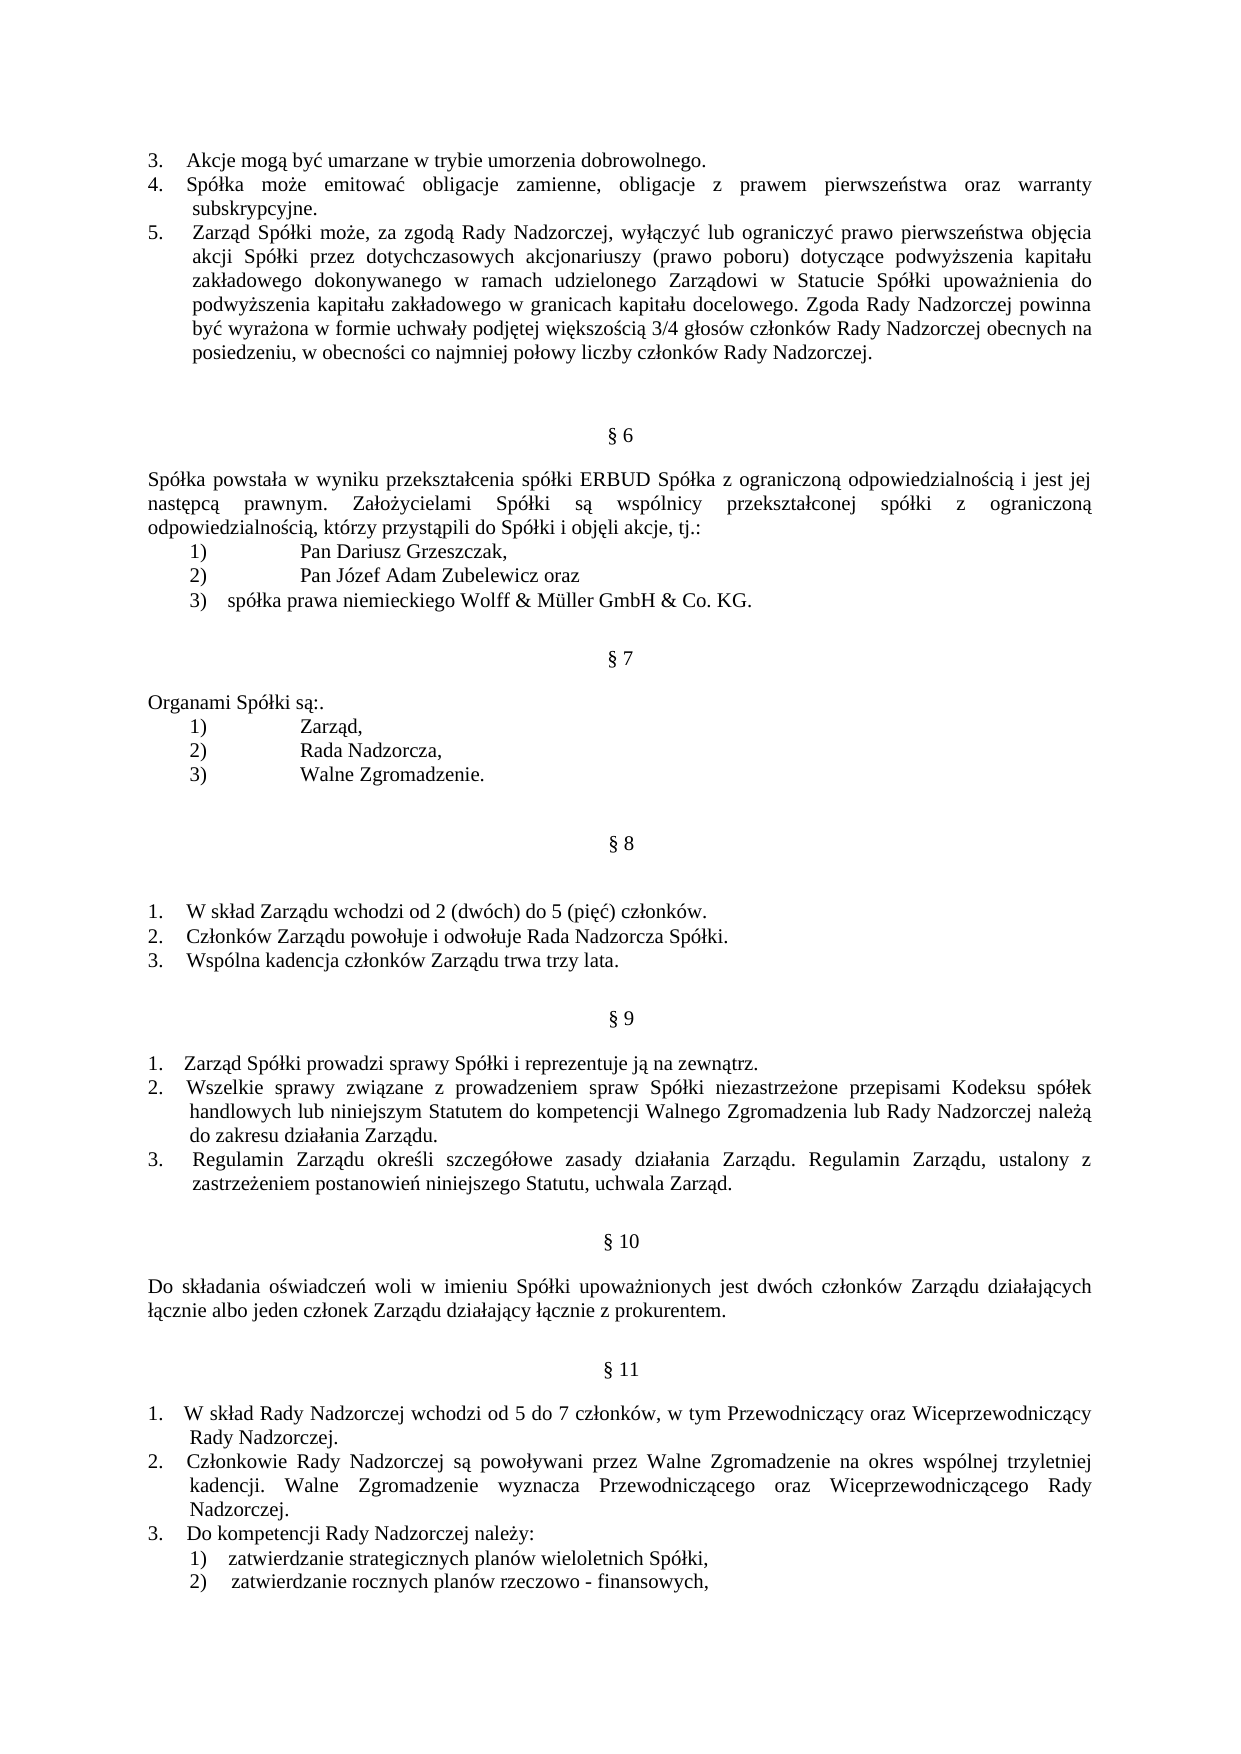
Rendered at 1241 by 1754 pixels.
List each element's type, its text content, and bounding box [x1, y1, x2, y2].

list Członków Zarządu powołuje i odwołuje Rada Nadzorcza Spółki. [148, 923, 1093, 948]
list Pan Józef Adam Zubelewicz oraz [189, 563, 1093, 587]
list Rada Nadzorcza, [189, 738, 1093, 762]
text § 11 [150, 1356, 1093, 1381]
list Wszelkie sprawy związane z prowadzeniem spraw Spółki niezastrzeżone przepisami Kodeksu spółek handlowych lub niniejszym Statutem do kompetencji Walnego Zgromadzenia lub Rady Nadzorczej należą do zakresu działania Zarządu. [148, 1075, 1093, 1147]
list Regulamin Zarządu określi szczegółowe zasady działania Zarządu. Regulamin Zarządu, ustalony z zastrzeżeniem postanowień niniejszego Statutu, uchwala Zarząd. [148, 1147, 1093, 1195]
list Zarząd Spółki prowadzi sprawy Spółki i reprezentuje ją na zewnątrz. [148, 1051, 1093, 1075]
list spółka prawa niemieckiego Wolff & Müller GmbH & Co. KG. [189, 587, 1093, 612]
list W skład Rady Nadzorczej wchodzi od 5 do 7 członków, w tym Przewodniczący oraz Wiceprzewodniczący Rady Nadzorczej. [148, 1401, 1093, 1449]
list Zarząd, [189, 714, 1093, 738]
text Do składania oświadczeń woli w imieniu Spółki upoważnionych jest dwóch członków Zarządu działających łącznie albo jeden członek Zarządu działający łącznie z prokurentem. [148, 1274, 1093, 1322]
text § 7 [148, 646, 1093, 670]
list zatwierdzanie rocznych planów rzeczowo - finansowych, [189, 1569, 1093, 1593]
text Spółka powstała w wyniku przekształcenia spółki ERBUD Spółka z ograniczoną odpowiedzialnością i jest jej następcą prawnym. Założycielami Spółki są wspólnicy przekształconej spółki z ograniczoną odpowiedzialnością, którzy przystąpili do Spółki i objęli akcje, tj.: [148, 467, 1093, 539]
list Pan Dariusz Grzeszczak, [189, 539, 1093, 563]
text § 6 [148, 423, 1093, 447]
text § 10 [150, 1229, 1093, 1253]
list Wspólna kadencja członków Zarządu trwa trzy lata. [148, 948, 1093, 972]
list Spółka może emitować obligacje zamienne, obligacje z prawem pierwszeństwa oraz warranty subskrypcyjne. [148, 172, 1093, 220]
text § 9 [150, 1006, 1093, 1030]
list W skład Zarządu wchodzi od 2 (dwóch) do 5 (pięć) członków. [148, 899, 1093, 923]
text Organami Spółki są:. [148, 690, 1093, 714]
list zatwierdzanie strategicznych planów wieloletnich Spółki, [189, 1545, 1093, 1569]
text § 8 [150, 831, 1093, 855]
list Członkowie Rady Nadzorczej są powoływani przez Walne Zgromadzenie na okres wspólnej trzyletniej kadencji. Walne Zgromadzenie wyznacza Przewodniczącego oraz Wiceprzewodniczącego Rady Nadzorczej. [148, 1449, 1093, 1521]
list Zarząd Spółki może, za zgodą Rady Nadzorczej, wyłączyć lub ograniczyć prawo pierwszeństwa objęcia akcji Spółki przez dotychczasowych akcjonariuszy (prawo poboru) dotyczące podwyższenia kapitału zakładowego dokonywanego w ramach udzielonego Zarządowi w Statucie Spółki upoważnienia do podwyższenia kapitału zakładowego w granicach kapitału docelowego. Zgoda Rady Nadzorczej powinna być wyrażona w formie uchwały podjętej większością 3/4 głosów członków Rady Nadzorczej obecnych na posiedzeniu, w obecności co najmniej połowy liczby członków Rady Nadzorczej. [148, 220, 1093, 364]
list Walne Zgromadzenie. [189, 762, 1093, 786]
list Do kompetencji Rady Nadzorczej należy: [148, 1521, 1093, 1545]
list Akcje mogą być umarzane w trybie umorzenia dobrowolnego. [148, 148, 1093, 172]
